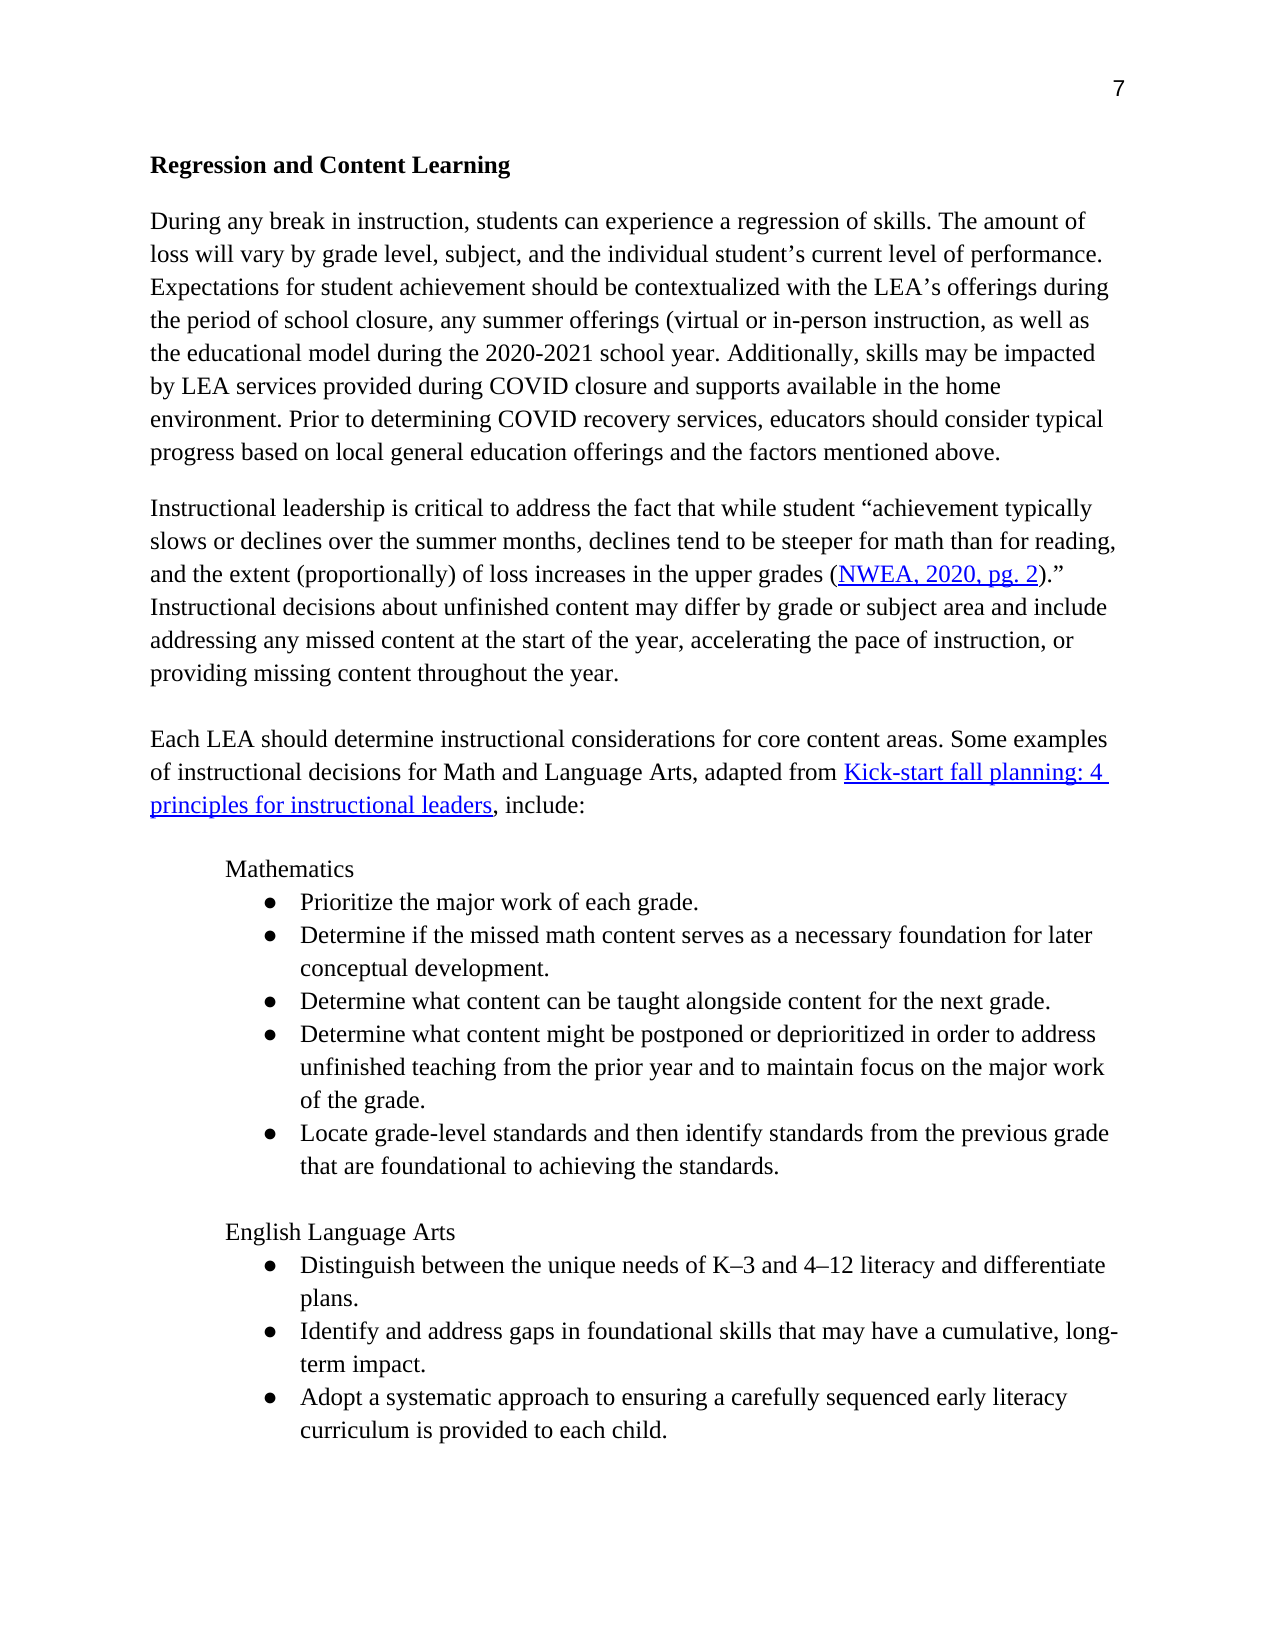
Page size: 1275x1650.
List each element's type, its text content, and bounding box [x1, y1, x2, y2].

list Determine what content can be taught alongside content for the next grade. [262, 986, 1125, 1015]
list Identify and address gaps in foundational skills that may have a cumulative, long-term impact. [262, 1316, 1125, 1378]
text During any break in instruction, students can experience a regression of skills. The amount of loss will vary by grade level, subject, and the individual student’s current level of performance. Expectations for student achievement should be contextualized with the LEA’s offerings during the period of school closure, any summer offerings (virtual or in-person instruction, as well as the educational model during the 2020-2021 school year. Additionally, skills may be impacted by LEA services provided during COVID closure and supports available in the home environment. Prior to determining COVID recovery services, educators should consider typical progress based on local general education offerings and the factors mentioned above. [150, 206, 1125, 466]
subtitle Regression and Content Learning [150, 150, 1125, 179]
list Distinguish between the unique needs of K–3 and 4–12 literacy and differentiate plans. [262, 1250, 1125, 1312]
list Locate grade-level standards and then identify standards from the previous grade that are foundational to achieving the standards. [262, 1118, 1125, 1180]
list Prioritize the major work of each grade. [262, 887, 1125, 916]
text English Language Arts [225, 1217, 1125, 1246]
list Adopt a systematic approach to ensuring a carefully sequenced early literacy curriculum is provided to each child. [262, 1382, 1125, 1444]
text Each LEA should determine instructional considerations for core content areas. Some examples of instructional decisions for Math and Language Arts, adapted from Kick-start fall planning: 4 principles for instructional leaders, include: [150, 724, 1125, 819]
list Determine if the missed math content serves as a necessary foundation for later conceptual development. [262, 920, 1125, 982]
text Instructional leadership is critical to address the fact that while student “achievement typically slows or declines over the summer months, declines tend to be steeper for math than for reading, and the extent (proportionally) of loss increases in the upper grades (NWEA, 2020, pg. 2).” Instructional decisions about unfinished content may differ by grade or subject area and include addressing any missed content at the start of the year, accelerating the pace of instruction, or providing missing content throughout the year. [150, 493, 1125, 687]
text Mathematics [225, 854, 1125, 883]
list Determine what content might be postponed or deprioritized in order to address unfinished teaching from the prior year and to maintain focus on the major work of the grade. [262, 1019, 1125, 1114]
